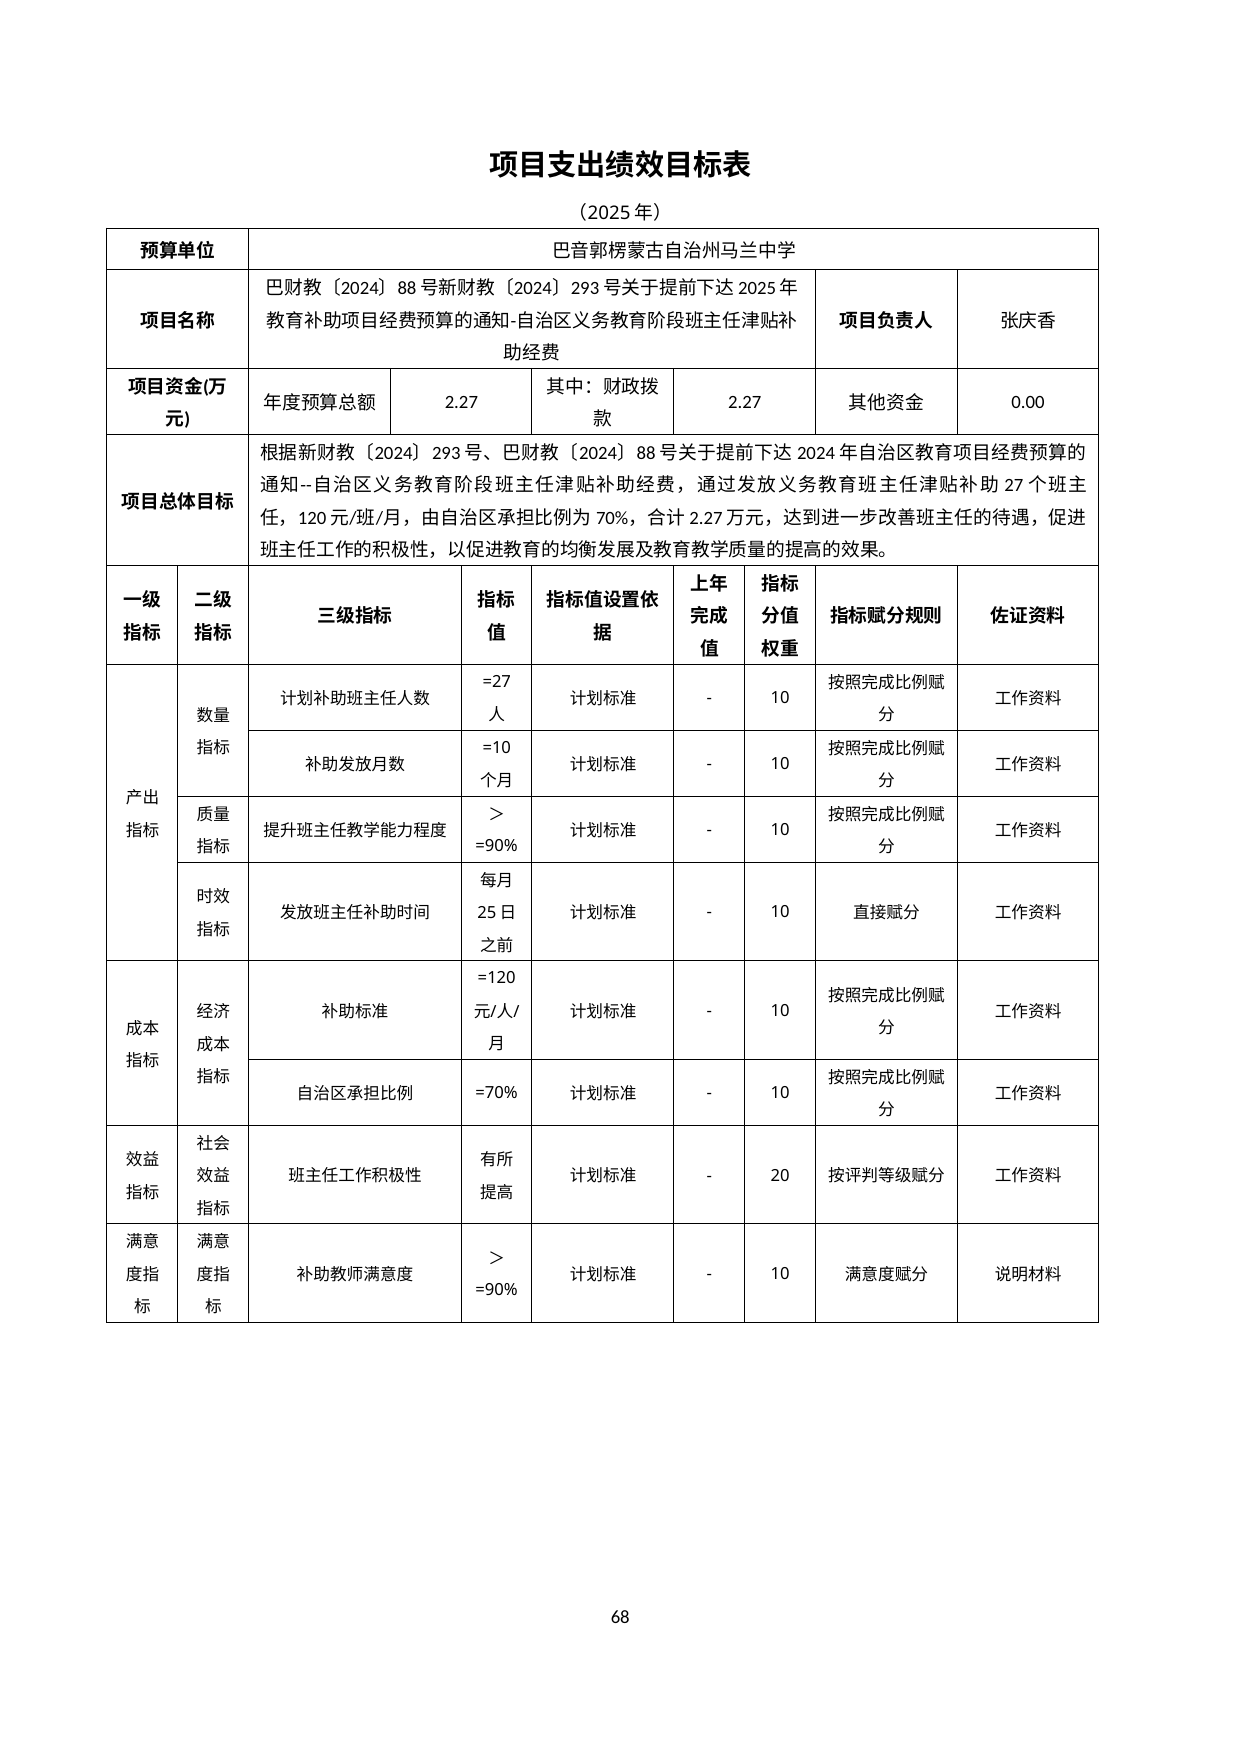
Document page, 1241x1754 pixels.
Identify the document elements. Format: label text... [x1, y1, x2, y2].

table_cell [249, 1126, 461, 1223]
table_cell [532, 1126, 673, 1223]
text （2025年） [118, 195, 1122, 228]
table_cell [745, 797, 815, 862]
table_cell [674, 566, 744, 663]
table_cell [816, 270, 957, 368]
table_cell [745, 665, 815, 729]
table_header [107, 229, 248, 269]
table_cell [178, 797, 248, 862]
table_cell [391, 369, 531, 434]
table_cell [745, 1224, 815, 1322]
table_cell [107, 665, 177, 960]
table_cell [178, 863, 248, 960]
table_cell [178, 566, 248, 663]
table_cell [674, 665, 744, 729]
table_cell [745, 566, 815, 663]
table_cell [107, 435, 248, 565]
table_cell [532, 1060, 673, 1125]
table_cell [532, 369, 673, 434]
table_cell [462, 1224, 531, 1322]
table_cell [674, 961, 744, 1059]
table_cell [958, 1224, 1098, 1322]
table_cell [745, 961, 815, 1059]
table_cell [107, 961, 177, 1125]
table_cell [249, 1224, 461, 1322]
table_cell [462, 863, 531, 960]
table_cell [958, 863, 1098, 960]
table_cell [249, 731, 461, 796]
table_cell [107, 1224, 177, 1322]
text 项目支出绩效目标表 [118, 130, 1122, 195]
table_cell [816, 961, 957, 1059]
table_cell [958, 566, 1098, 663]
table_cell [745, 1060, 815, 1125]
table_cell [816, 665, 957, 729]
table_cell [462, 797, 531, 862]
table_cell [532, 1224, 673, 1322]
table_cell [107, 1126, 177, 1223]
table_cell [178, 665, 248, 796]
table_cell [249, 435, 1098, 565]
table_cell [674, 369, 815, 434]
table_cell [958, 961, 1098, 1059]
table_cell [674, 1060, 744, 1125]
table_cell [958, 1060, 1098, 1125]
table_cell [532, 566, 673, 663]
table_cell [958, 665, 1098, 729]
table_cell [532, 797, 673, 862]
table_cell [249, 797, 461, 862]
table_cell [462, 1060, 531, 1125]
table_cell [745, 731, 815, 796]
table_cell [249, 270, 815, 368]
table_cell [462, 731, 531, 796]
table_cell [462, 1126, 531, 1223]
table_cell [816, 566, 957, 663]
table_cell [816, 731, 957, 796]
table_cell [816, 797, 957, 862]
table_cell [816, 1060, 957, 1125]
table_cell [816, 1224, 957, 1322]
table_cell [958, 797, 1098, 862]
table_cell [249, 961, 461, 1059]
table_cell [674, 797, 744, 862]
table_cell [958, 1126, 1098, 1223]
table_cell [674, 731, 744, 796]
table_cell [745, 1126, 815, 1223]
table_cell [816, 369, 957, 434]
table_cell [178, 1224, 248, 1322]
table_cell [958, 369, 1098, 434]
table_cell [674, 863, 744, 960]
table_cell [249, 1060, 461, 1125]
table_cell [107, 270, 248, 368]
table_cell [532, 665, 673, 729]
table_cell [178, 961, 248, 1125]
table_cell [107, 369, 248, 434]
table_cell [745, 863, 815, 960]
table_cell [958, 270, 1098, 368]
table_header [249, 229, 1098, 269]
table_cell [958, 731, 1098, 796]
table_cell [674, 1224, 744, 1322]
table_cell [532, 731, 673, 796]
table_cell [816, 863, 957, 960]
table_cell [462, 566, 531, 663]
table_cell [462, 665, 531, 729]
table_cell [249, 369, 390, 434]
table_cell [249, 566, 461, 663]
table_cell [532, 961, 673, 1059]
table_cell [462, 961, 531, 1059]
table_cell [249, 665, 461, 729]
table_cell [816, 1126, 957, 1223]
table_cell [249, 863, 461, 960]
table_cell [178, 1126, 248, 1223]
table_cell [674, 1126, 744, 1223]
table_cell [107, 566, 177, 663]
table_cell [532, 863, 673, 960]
